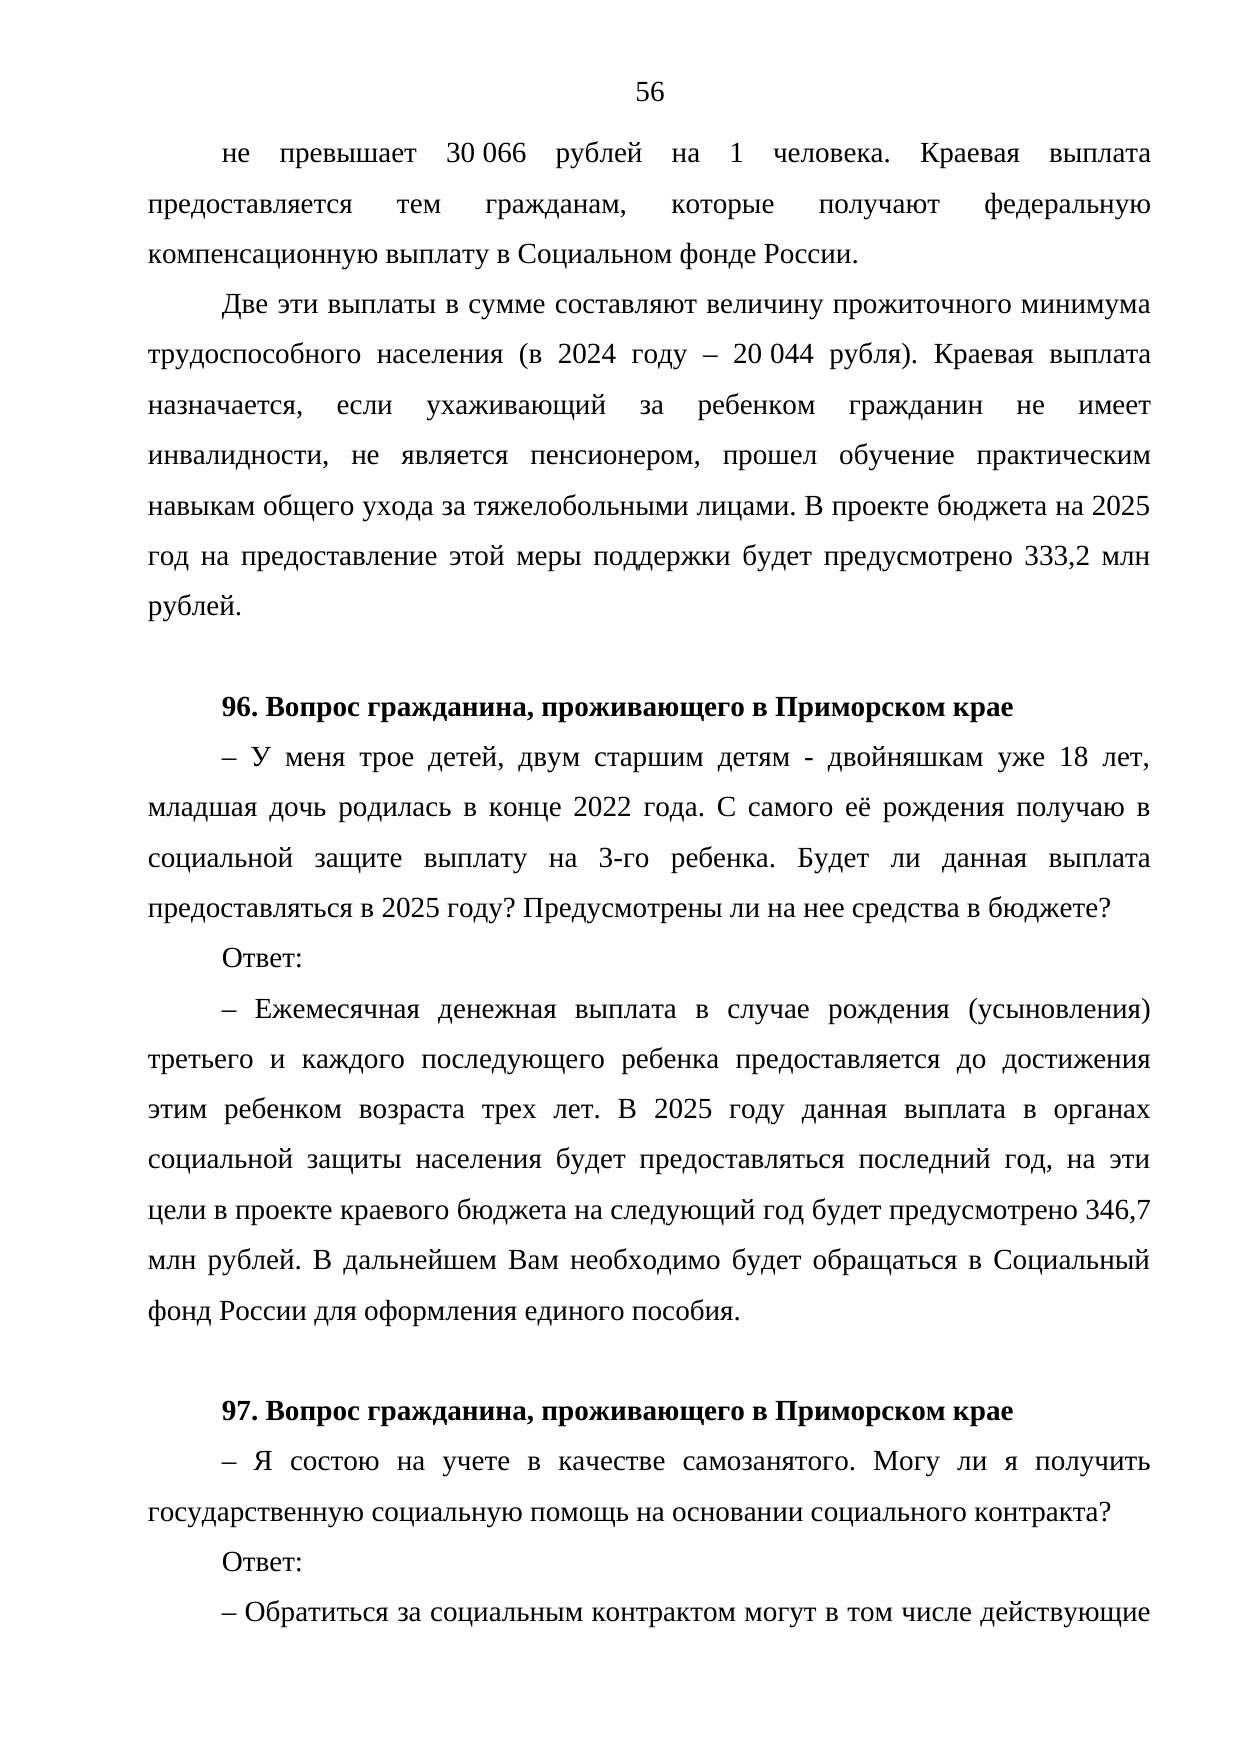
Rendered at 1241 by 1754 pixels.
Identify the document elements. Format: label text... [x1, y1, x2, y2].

text Две эти выплаты в сумме составляют величину прожиточного минимума трудоспособного населения (в 2024 году – 20 044 рубля). Краевая выплата назначается, если ухаживающий за ребенком гражданин не имеет инвалидности, не является пенсионером, прошел обучение практическим навыкам общего ухода за тяжелобольными лицами. В проекте бюджета на 2025 год на предоставление этой меры поддержки будет предусмотрено 333,2 млн рублей. [148, 286, 1152, 622]
text Ответ: [148, 1544, 1152, 1578]
text – У меня трое детей, двум старшим детям - двойняшкам уже 18 лет, младшая дочь родилась в конце 2022 года. С самого её рождения получаю в социальной защите выплату на 3-го ребенка. Будет ли данная выплата предоставляться в 2025 году? Предусмотрены ли на нее средства в бюджете? [148, 739, 1152, 924]
text – Ежемесячная денежная выплата в случае рождения (усыновления) третьего и каждого последующего ребенка предоставляется до достижения этим ребенком возраста трех лет. В 2025 году данная выплата в органах социальной защиты населения будет предоставляться последний год, на эти цели в проекте краевого бюджета на следующий год будет предусмотрено 346,7 млн рублей. В дальнейшем Вам необходимо будет обращаться в Социальный фонд России для оформления единого пособия. [148, 991, 1152, 1326]
text – Я состою на учете в качестве самозанятого. Могу ли я получить государственную социальную помощь на основании социального контракта? [148, 1443, 1152, 1527]
text Ответ: [148, 940, 1152, 974]
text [148, 1594, 1152, 1628]
text 97. Вопрос гражданина, проживающего в Приморском крае [148, 1393, 1152, 1427]
text не превышает 30 066 рублей на 1 человека. Краевая выплата предоставляется тем гражданам, которые получают федеральную компенсационную выплату в Социальном фонде России. [148, 135, 1152, 269]
text 96. Вопрос гражданина, проживающего в Приморском крае [148, 689, 1152, 722]
